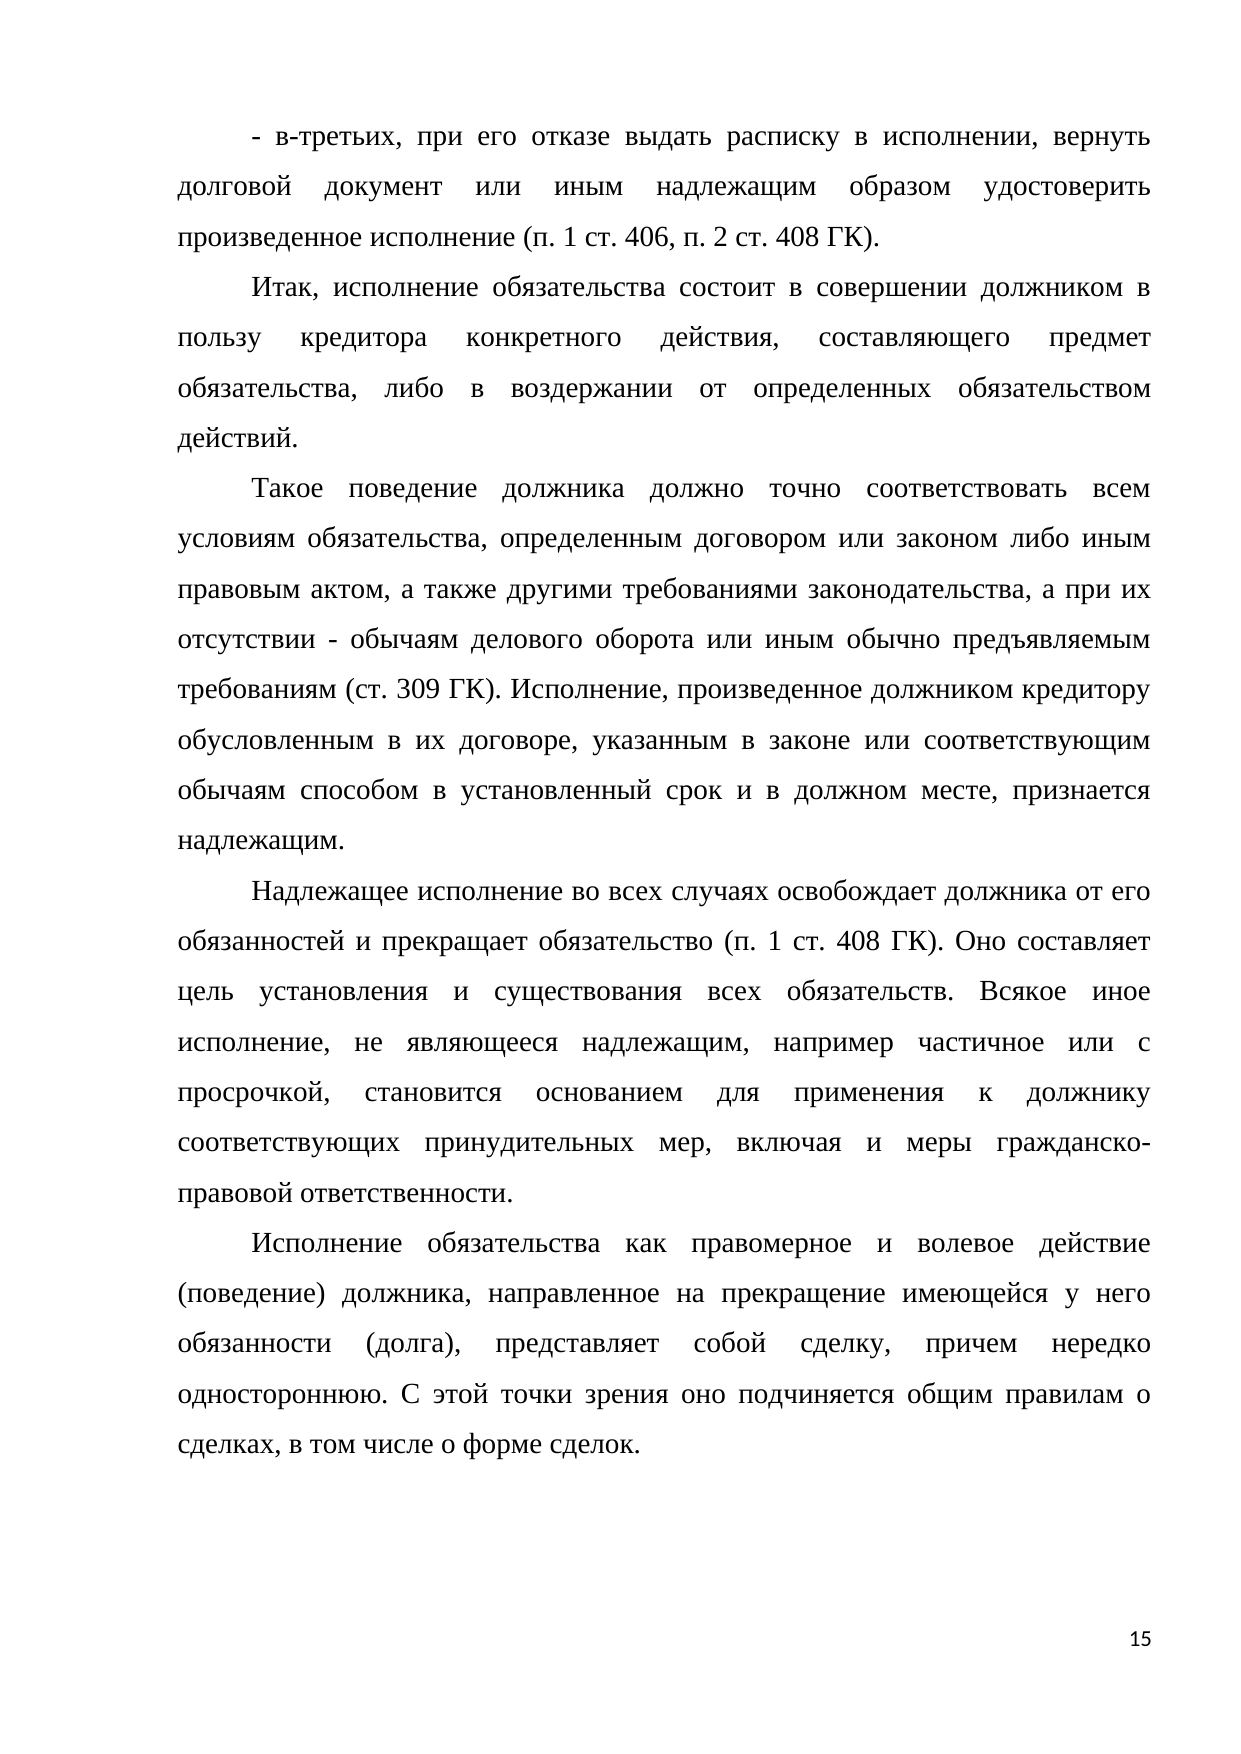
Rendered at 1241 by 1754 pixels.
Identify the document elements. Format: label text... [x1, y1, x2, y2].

text Итак, исполнение обязательства состоит в совершении должником в пользу кредитора конкретного действия, составляющего предмет обязательства, либо в воздержании от определенных обязательством действий. [177, 269, 1152, 453]
text - в-третьих, при его отказе выдать расписку в исполнении, вернуть долговой документ или иным надлежащим образом удостоверить произведенное исполнение (п. 1 ст. 406, п. 2 ст. 408 ГК). [177, 118, 1152, 252]
text Надлежащее исполнение во всех случаях освобождает должника от его обязанностей и прекращает обязательство (п. 1 ст. 408 ГК). Оно составляет цель установления и существования всех обязательств. Всякое иное исполнение, не являющееся надлежащим, например частичное или с просрочкой, становится основанием для применения к должнику соответствующих принудительных мер, включая и меры гражданско-правовой ответственности. [177, 873, 1152, 1208]
text Такое поведение должника должно точно соответствовать всем условиям обязательства, определенным договором или законом либо иным правовым актом, а также другими требованиями законодательства, а при их отсутствии - обычаям делового оборота или иным обычно предъявляемым требованиям (ст. 309 ГК). Исполнение, произведенное должником кредитору обусловленным в их договоре, указанным в законе или соответствующим обычаям способом в установленный срок и в должном месте, признается надлежащим. [177, 470, 1152, 856]
text Исполнение обязательства как правомерное и волевое действие (поведение) должника, направленное на прекращение имеющейся у него обязанности (долга), представляет собой сделку, причем нередко одностороннюю. С этой точки зрения оно подчиняется общим правилам о сделках, в том числе о форме сделок. [177, 1225, 1152, 1460]
